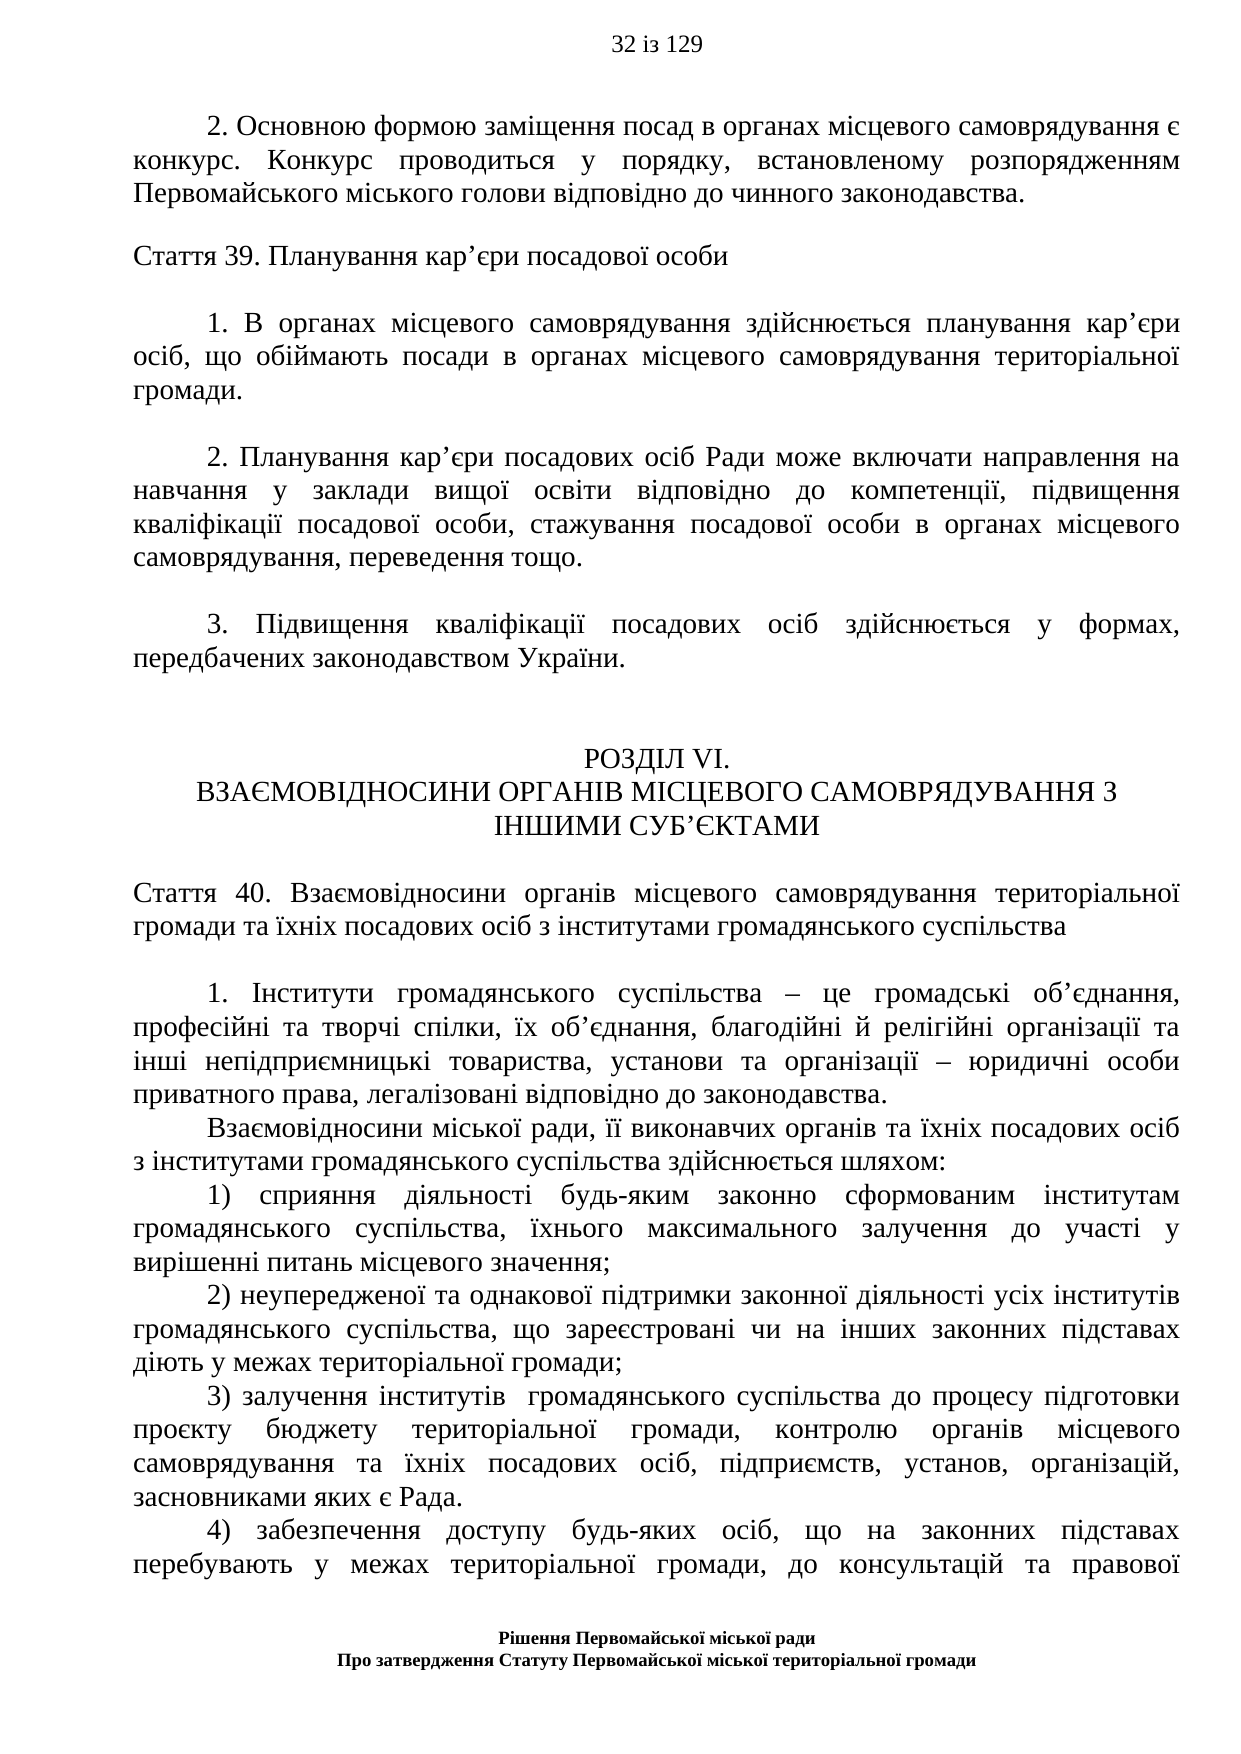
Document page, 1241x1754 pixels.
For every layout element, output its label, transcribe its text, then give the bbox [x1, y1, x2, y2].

text Стаття 39. Планування кар’єри посадової особи [133, 238, 1181, 271]
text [133, 1512, 1181, 1579]
text 2. Планування кар’єри посадових осіб Ради може включати направлення на навчання у заклади вищої освіти відповідно до компетенції, підвищення кваліфікації посадової особи, стажування посадової особи в органах місцевого самоврядування, переведення тощо. [133, 439, 1181, 573]
text ВЗАЄМОВІДНОСИНИ ОРГАНІВ МІСЦЕВОГО САМОВРЯДУВАННЯ З ІНШИМИ СУБ’ЄКТАМИ [133, 774, 1181, 841]
text 1. Інститути громадянського суспільства – це громадські об’єднання, професійні та творчі спілки, їх об’єднання, благодійні й релігійні організації та інші непідприємницькі товариства, установи та організації – юридичні особи приватного права, легалізовані відповідно до законодавства. [133, 976, 1181, 1110]
text РОЗДІЛ VI. [133, 741, 1181, 774]
text 2) неупередженої та однакової підтримки законної діяльності усіх інститутів громадянського суспільства, що зареєстровані чи на інших законних підставах діють у межах територіальної громади; [133, 1277, 1181, 1378]
text Стаття 40. Взаємовідносини органів місцевого самоврядування територіальної громади та їхніх посадових осіб з інститутами громадянського суспільства [133, 875, 1181, 942]
text 2. Основною формою заміщення посад в органах місцевого самоврядування є конкурс. Конкурс проводиться у порядку, встановленому розпорядженням Первомайського міського голови відповідно до чинного законодавства. [133, 108, 1181, 209]
text 3) залучення інститутів громадянського суспільства до процесу підготовки проєкту бюджету територіальної громади, контролю органів місцевого самоврядування та їхніх посадових осіб, підприємств, установ, організацій, засновниками яких є Рада. [133, 1378, 1181, 1512]
text 1) сприяння діяльності будь-яким законно сформованим інститутам громадянського суспільства, їхнього максимального залучення до участі у вирішенні питань місцевого значення; [133, 1177, 1181, 1277]
text 3. Підвищення кваліфікації посадових осіб здійснюється у формах, передбачених законодавством України. [133, 607, 1181, 674]
text 1. В органах місцевого самоврядування здійснюється планування кар’єри осіб, що обіймають посади в органах місцевого самоврядування територіальної громади. [133, 305, 1181, 405]
text Взаємовідносини міської ради, її виконавчих органів та їхніх посадових осіб з інститутами громадянського суспільства здійснюється шляхом: [133, 1110, 1181, 1177]
